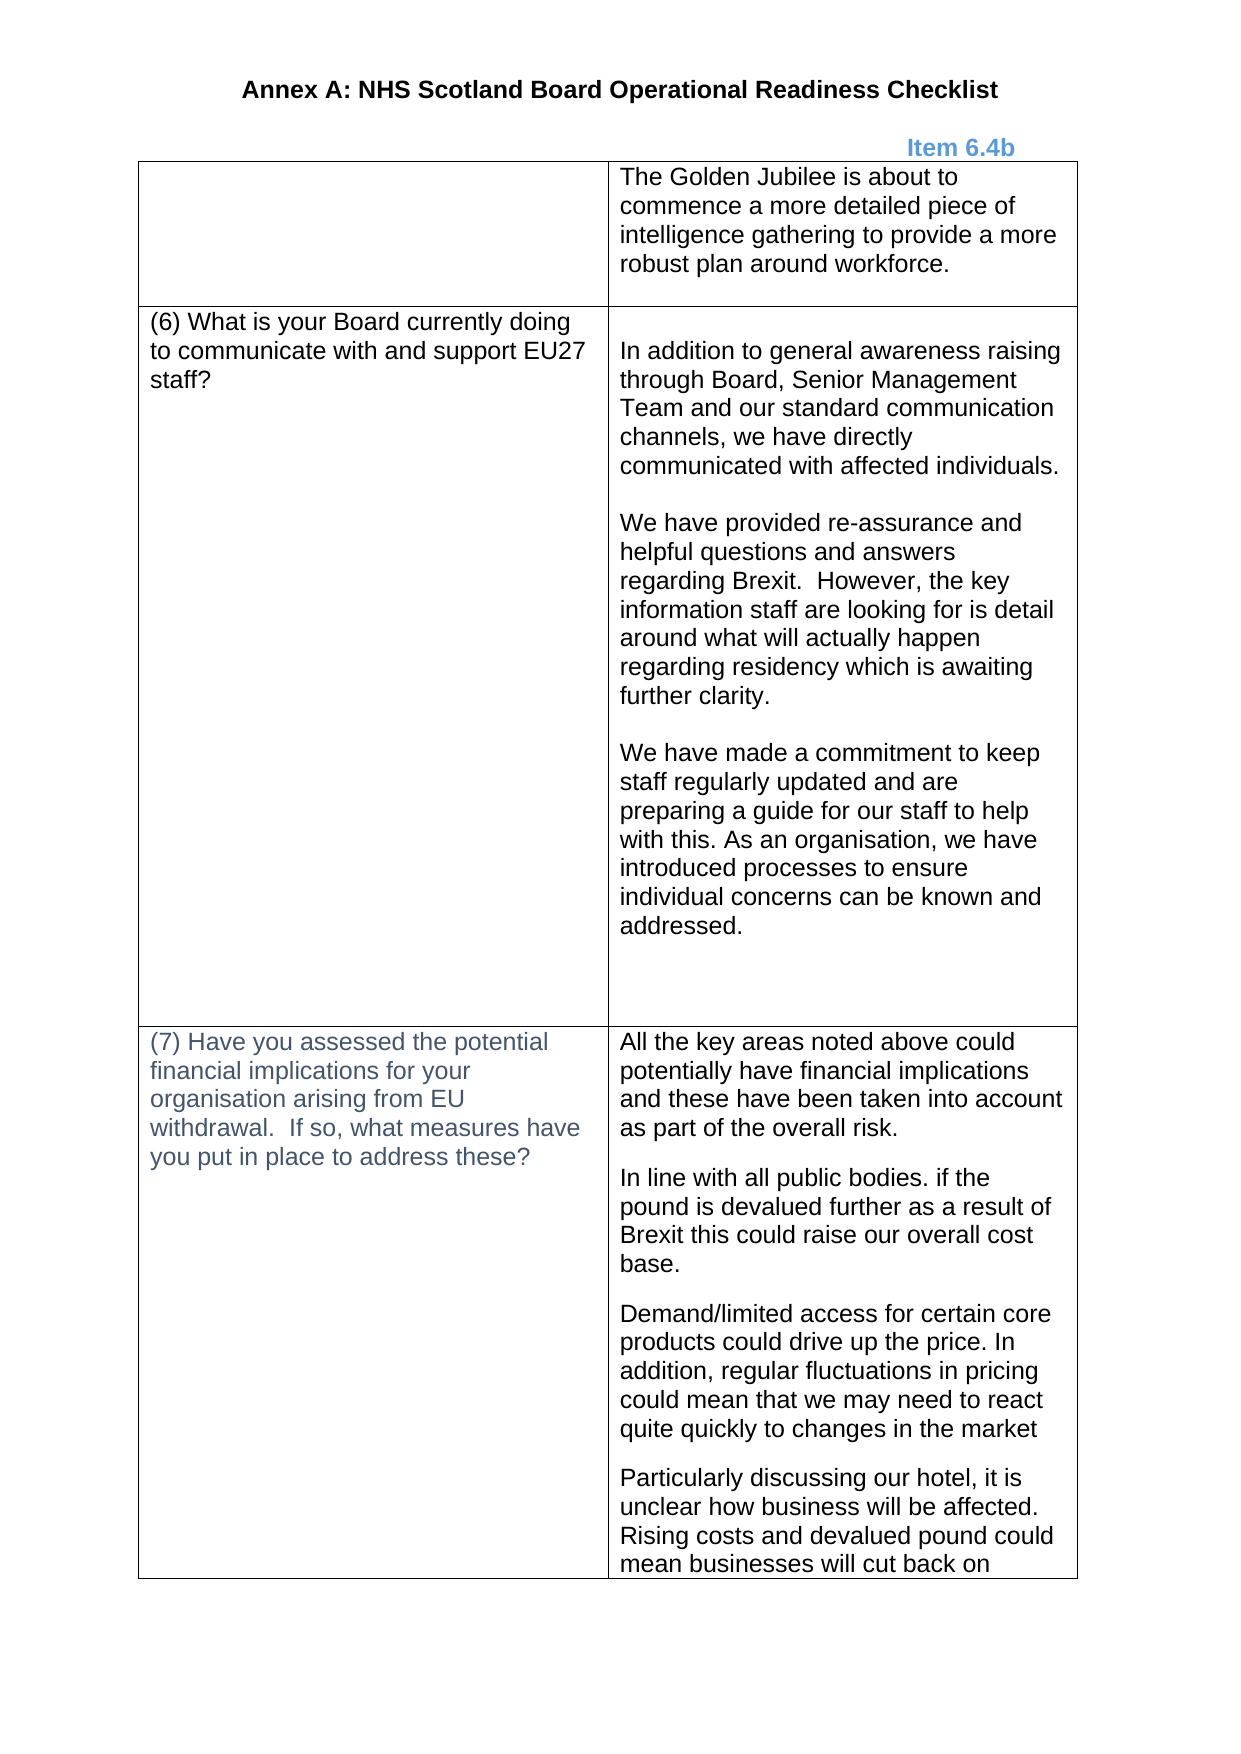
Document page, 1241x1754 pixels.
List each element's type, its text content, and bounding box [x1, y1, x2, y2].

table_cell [139, 1027, 608, 1578]
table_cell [609, 1027, 1077, 1578]
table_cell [609, 162, 1077, 306]
table_cell (6) What is your Board currently doing to communicate with and support EU27 staff? [139, 307, 608, 1026]
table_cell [139, 162, 608, 306]
table_cell In addition to general awareness raising through Board, Senior Management Team and our standard communication channels, we have directly communicated with affected individuals. We have provided re-assurance and helpful questions and answers regarding Brexit. However, the key information staff are looking for is detail around what will actually happen regarding residency which is awaiting further clarity. We have made a commitment to keep staff regularly updated and are preparing a guide for our staff to help with this. As an organisation, we have introduced processes to ensure individual concerns can be known and addressed. [609, 307, 1077, 1026]
